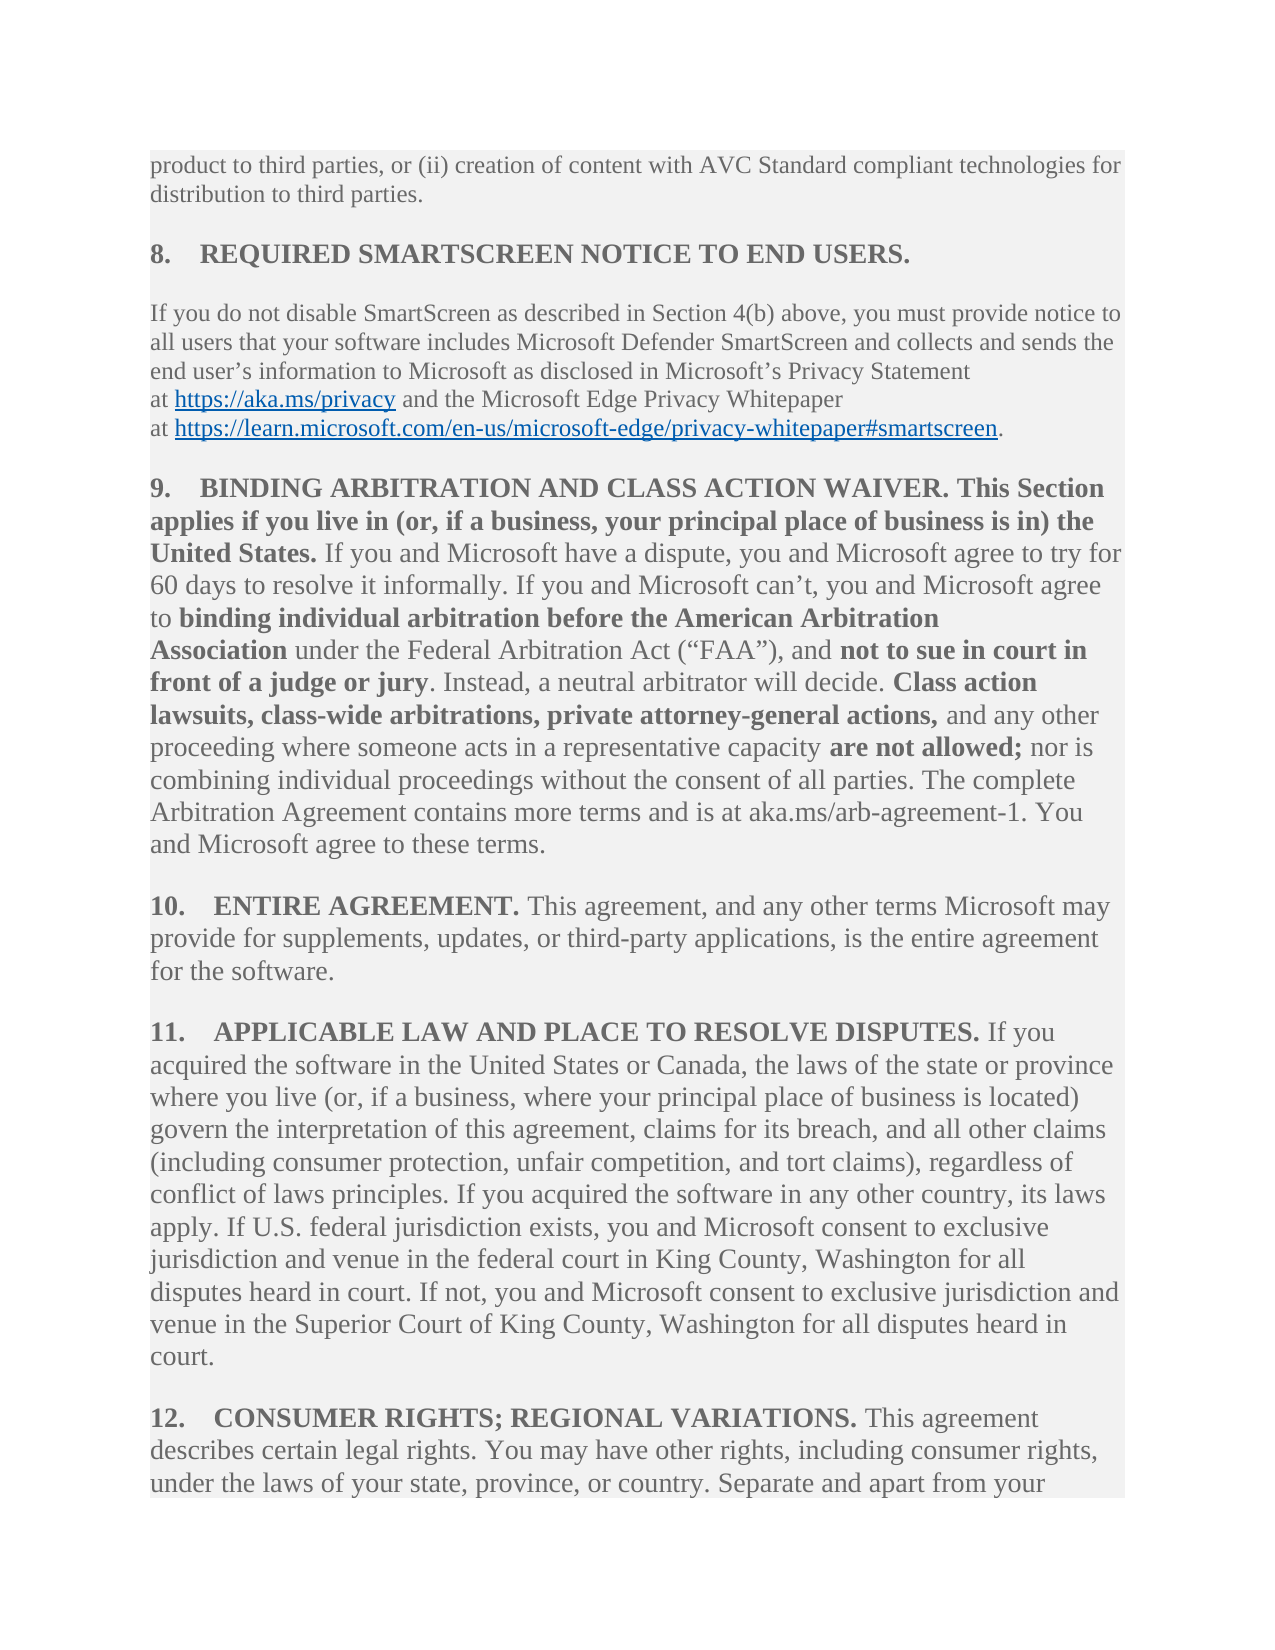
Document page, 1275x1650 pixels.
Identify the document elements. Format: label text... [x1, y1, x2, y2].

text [150, 1401, 1125, 1498]
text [150, 150, 1125, 207]
text If you do not disable SmartScreen as described in Section 4(b) above, you must provide notice to all users that your software includes Microsoft Defender SmartScreen and collects and sends the end user’s information to Microsoft as disclosed in Microsoft’s Privacy Statement at https://aka.ms/privacy and the Microsoft Edge Privacy Whitepaper at https://learn.microsoft.com/en-us/microsoft-edge/privacy-whitepaper#smartscreen. [150, 298, 1125, 442]
text 10. ENTIRE AGREEMENT. This agreement, and any other terms Microsoft may provide for supplements, updates, or third-party applications, is the entire agreement for the software. [150, 889, 1125, 986]
text 8. REQUIRED SMARTSCREEN NOTICE TO END USERS. [150, 237, 1125, 269]
text 11. APPLICABLE LAW AND PLACE TO RESOLVE DISPUTES. If you acquired the software in the United States or Canada, the laws of the state or province where you live (or, if a business, where your principal place of business is located) govern the interpretation of this agreement, claims for its breach, and all other claims (including consumer protection, unfair competition, and tort claims), regardless of conflict of laws principles. If you acquired the software in any other country, its laws apply. If U.S. federal jurisdiction exists, you and Microsoft consent to exclusive jurisdiction and venue in the federal court in King County, Washington for all disputes heard in court. If not, you and Microsoft consent to exclusive jurisdiction and venue in the Superior Court of King County, Washington for all disputes heard in court. [150, 1015, 1125, 1372]
text 9. BINDING ARBITRATION AND CLASS ACTION WAIVER. This Section applies if you live in (or, if a business, your principal place of business is in) the United States. If you and Microsoft have a dispute, you and Microsoft agree to try for 60 days to resolve it informally. If you and Microsoft can’t, you and Microsoft agree to binding individual arbitration before the American Arbitration Association under the Federal Arbitration Act (“FAA”), and not to sue in court in front of a judge or jury. Instead, a neutral arbitrator will decide. Class action lawsuits, class-wide arbitrations, private attorney-general actions, and any other proceeding where someone acts in a representative capacity are not allowed; nor is combining individual proceedings without the consent of all parties. The complete Arbitration Agreement contains more terms and is at aka.ms/arb-agreement-1. You and Microsoft agree to these terms. [150, 471, 1125, 860]
